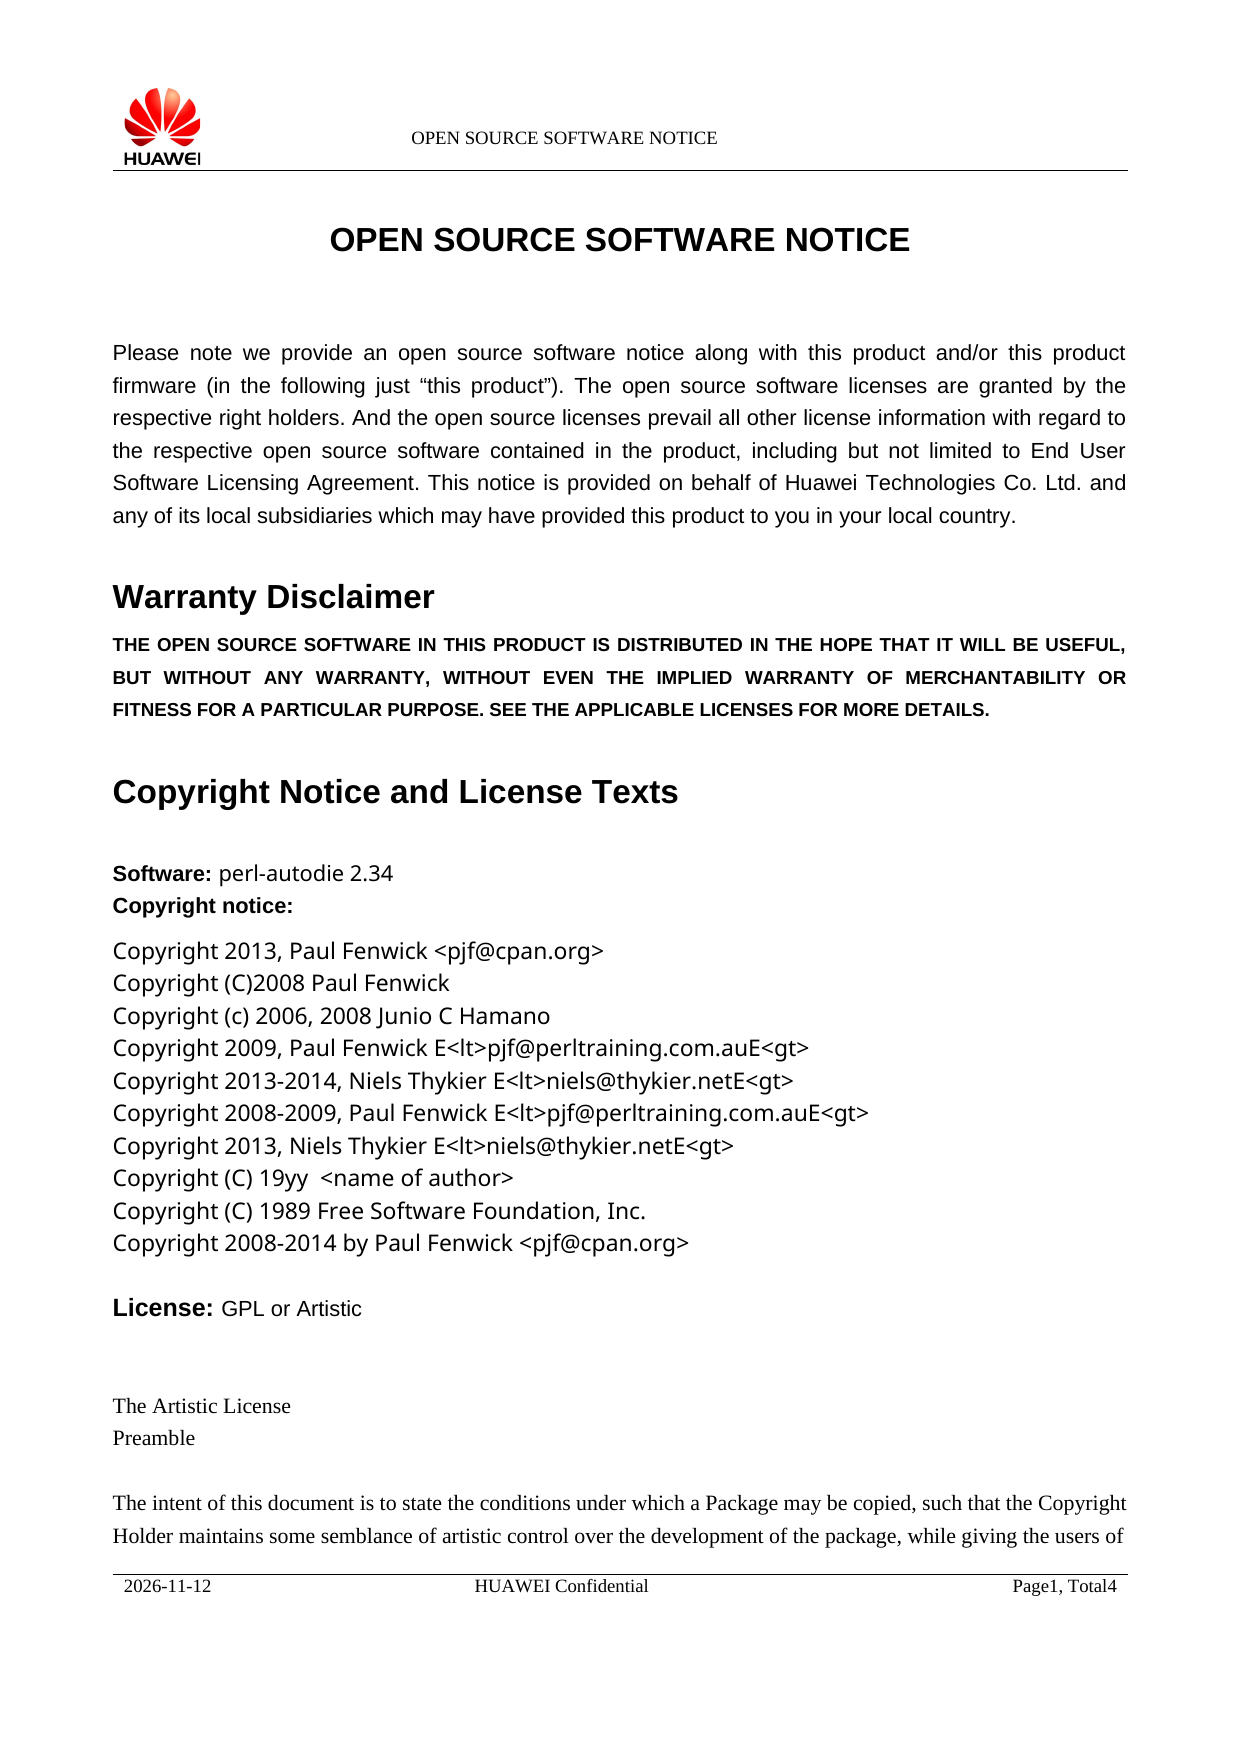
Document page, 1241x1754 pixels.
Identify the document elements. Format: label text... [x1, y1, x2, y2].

text Copyright notice: [112, 889, 1128, 921]
text OPEN SOURCE SOFTWARE NOTICE [112, 206, 1128, 271]
text Copyright Notice and License Texts [112, 759, 1128, 824]
text Please note we provide an open source software notice along with this product and/or this product firmware (in the following just “this product”). The open source software licenses are granted by the respective right holders. And the open source licenses prevail all other license information with regard to the respective open source software contained in the product, including but not limited to End User Software Licensing Agreement. This notice is provided on behalf of Huawei Technologies Co. Ltd. and any of its local subsidiaries which may have provided this product to you in your local country. [112, 336, 1128, 531]
text License: GPL or Artistic [112, 1291, 1128, 1324]
picture [124, 88, 201, 165]
title Software: perl-autodie 2.34 [112, 856, 1128, 889]
text Warranty Disclaimer [112, 564, 1128, 629]
text The open source software in this product is distributed in the hope that it will be useful, but WITHOUT ANY WARRANTY, without even the implied warranty of MERCHANTABILITY or FITNESS FOR A PARTICULAR PURPOSE. See the applicable licenses for more details. [112, 629, 1128, 726]
text Copyright 2013, Paul Fenwick <pjf@cpan.org> Copyright (C)2008 Paul Fenwick Copyright (c) 2006, 2008 Junio C Hamano Copyright 2009, Paul Fenwick E<lt>pjf@perltraining.com.auE<gt> Copyright 2013-2014, Niels Thykier E<lt>niels@thykier.netE<gt> Copyright 2008-2009, Paul Fenwick E<lt>pjf@perltraining.com.auE<gt> Copyright 2013, Niels Thykier E<lt>niels@thykier.netE<gt> Copyright (C) 19yy <name of author> Copyright (C) 1989 Free Software Foundation, Inc. Copyright 2008-2014 by Paul Fenwick <pjf@cpan.org> [112, 934, 1128, 1291]
